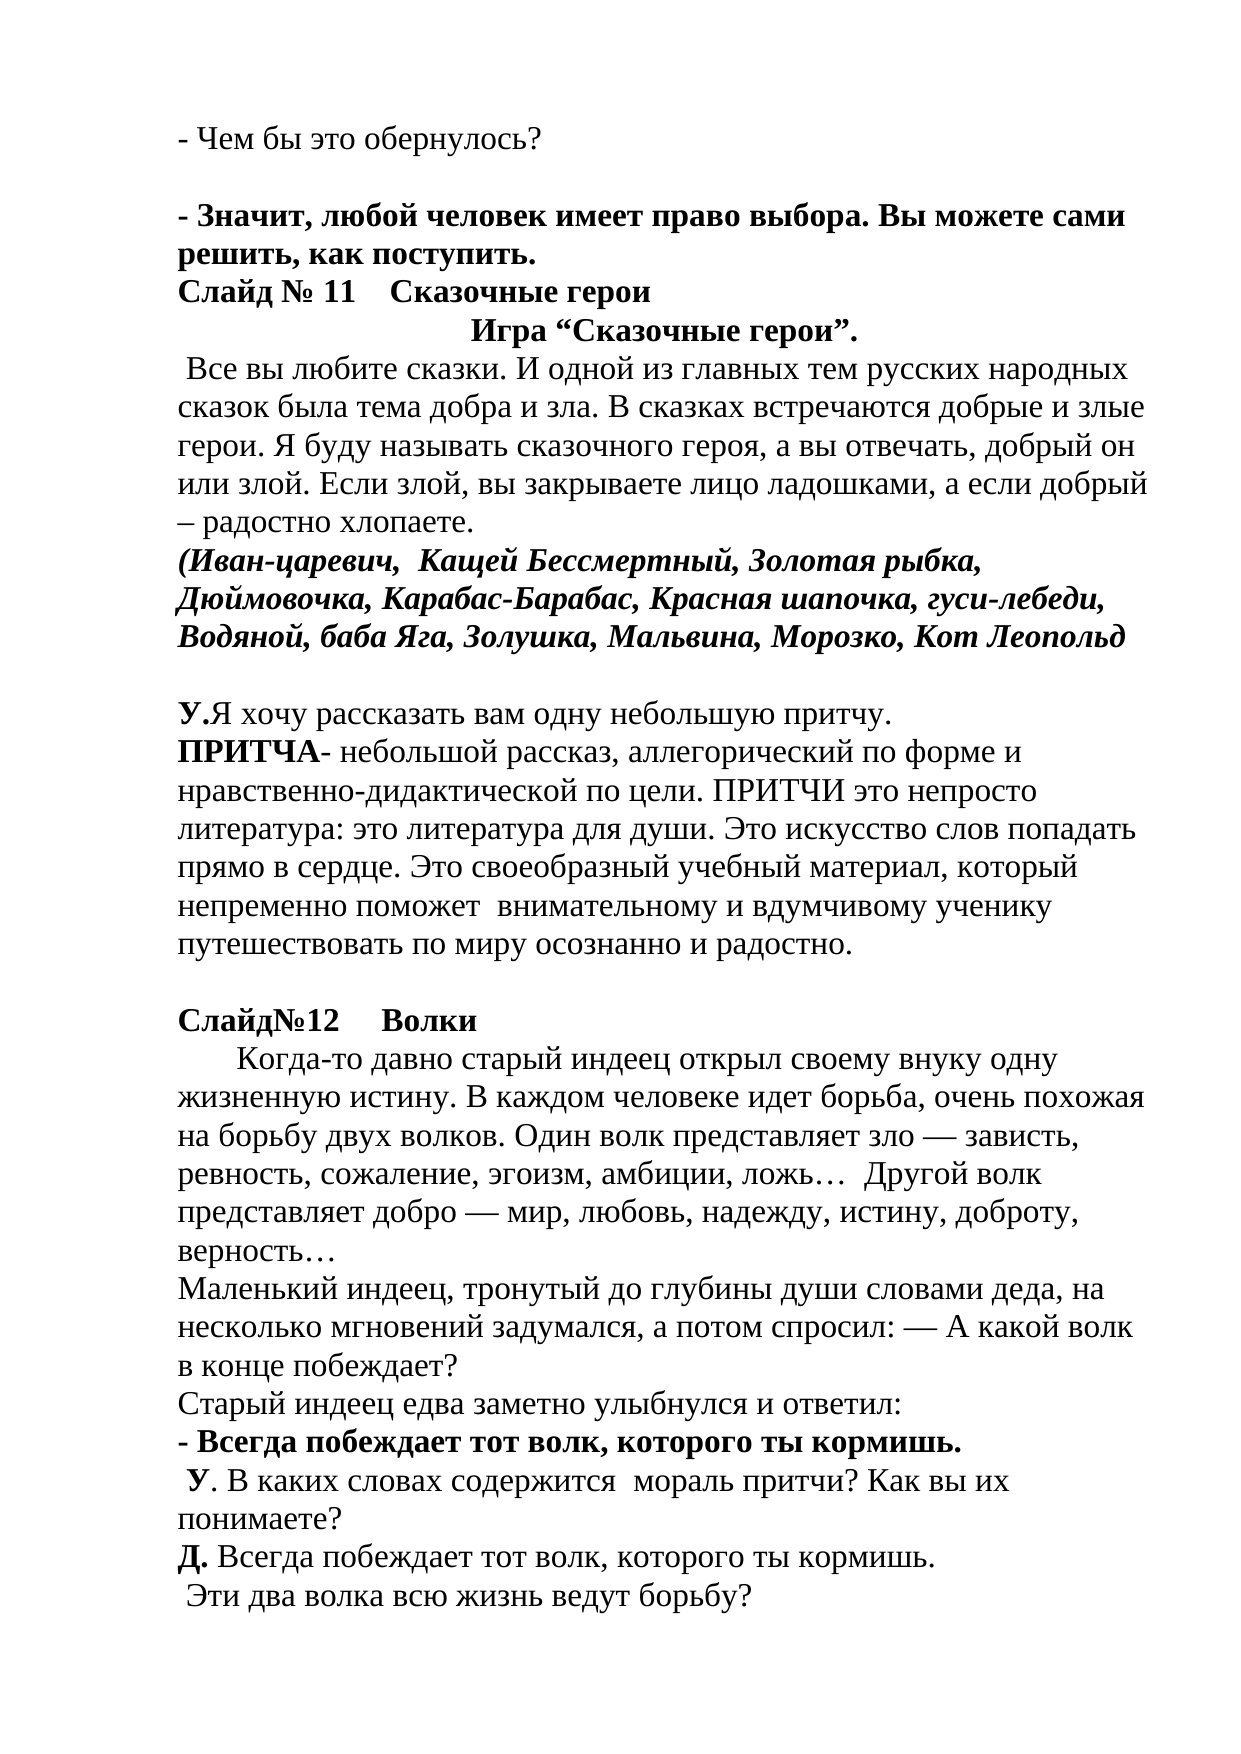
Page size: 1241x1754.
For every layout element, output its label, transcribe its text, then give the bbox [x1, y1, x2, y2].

text - Чем бы это обернулось? [177, 118, 1152, 156]
text Д. Всегда побеждает тот волк, которого ты кормишь. [177, 1536, 1152, 1575]
text Слайд № 11 Сказочные герои [177, 271, 1152, 310]
text Когда-то давно старый индеец открыл своему внуку одну жизненную истину. В каждом человеке идет борьба, очень похожая на борьбу двух волков. Один волк представляет зло — зависть, ревность, сожаление, эгоизм, амбиции, ложь… Другой волк представляет добро — мир, любовь, надежду, истину, доброту, верность… [177, 1038, 1152, 1268]
text У.Я хочу рассказать вам одну небольшую притчу. [177, 693, 1152, 731]
text Игра “Сказочные герои”. [177, 310, 1152, 348]
text Эти два волка всю жизнь ведут борьбу? [177, 1575, 1152, 1613]
text У. В каких словах содержится мораль притчи? Как вы их понимаете? [177, 1460, 1152, 1536]
text - Всегда побеждает тот волк, которого ты кормишь. [177, 1421, 1152, 1460]
text Все вы любите сказки. И одной из главных тем русских народных сказок была тема добра и зла. В сказках встречаются добрые и злые герои. Я буду называть сказочного героя, а вы отвечать, добрый он или злой. Если злой, вы закрываете лицо ладошками, а если добрый – радостно хлопаете. [177, 348, 1152, 540]
text Слайд№12 Волки [177, 1000, 1152, 1038]
text ПРИТЧА- небольшой рассказ, аллегорический по форме и нравственно-дидактической по цели. ПРИТЧИ это непросто литература: это литература для души. Это искусство слов попадать прямо в сердце. Это своеобразный учебный материал, который непременно поможет внимательному и вдумчивому ученику путешествовать по миру осознанно и радостно. [177, 731, 1152, 961]
text - Значит, любой человек имеет право выбора. Вы можете сами решить, как поступить. [177, 195, 1152, 271]
text (Иван-царевич, Кащей Бессмертный, Золотая рыбка, Дюймовочка, Карабас-Барабас, Красная шапочка, гуси-лебеди, Водяной, баба Яга, Золушка, Мальвина, Морозко, Кот Леопольд [177, 540, 1152, 655]
text Маленький индеец, тронутый до глубины души словами деда, на несколько мгновений задумался, а потом спросил: — А какой волк в конце побеждает? [177, 1268, 1152, 1383]
text Старый индеец едва заметно улыбнулся и ответил: [177, 1383, 1152, 1421]
